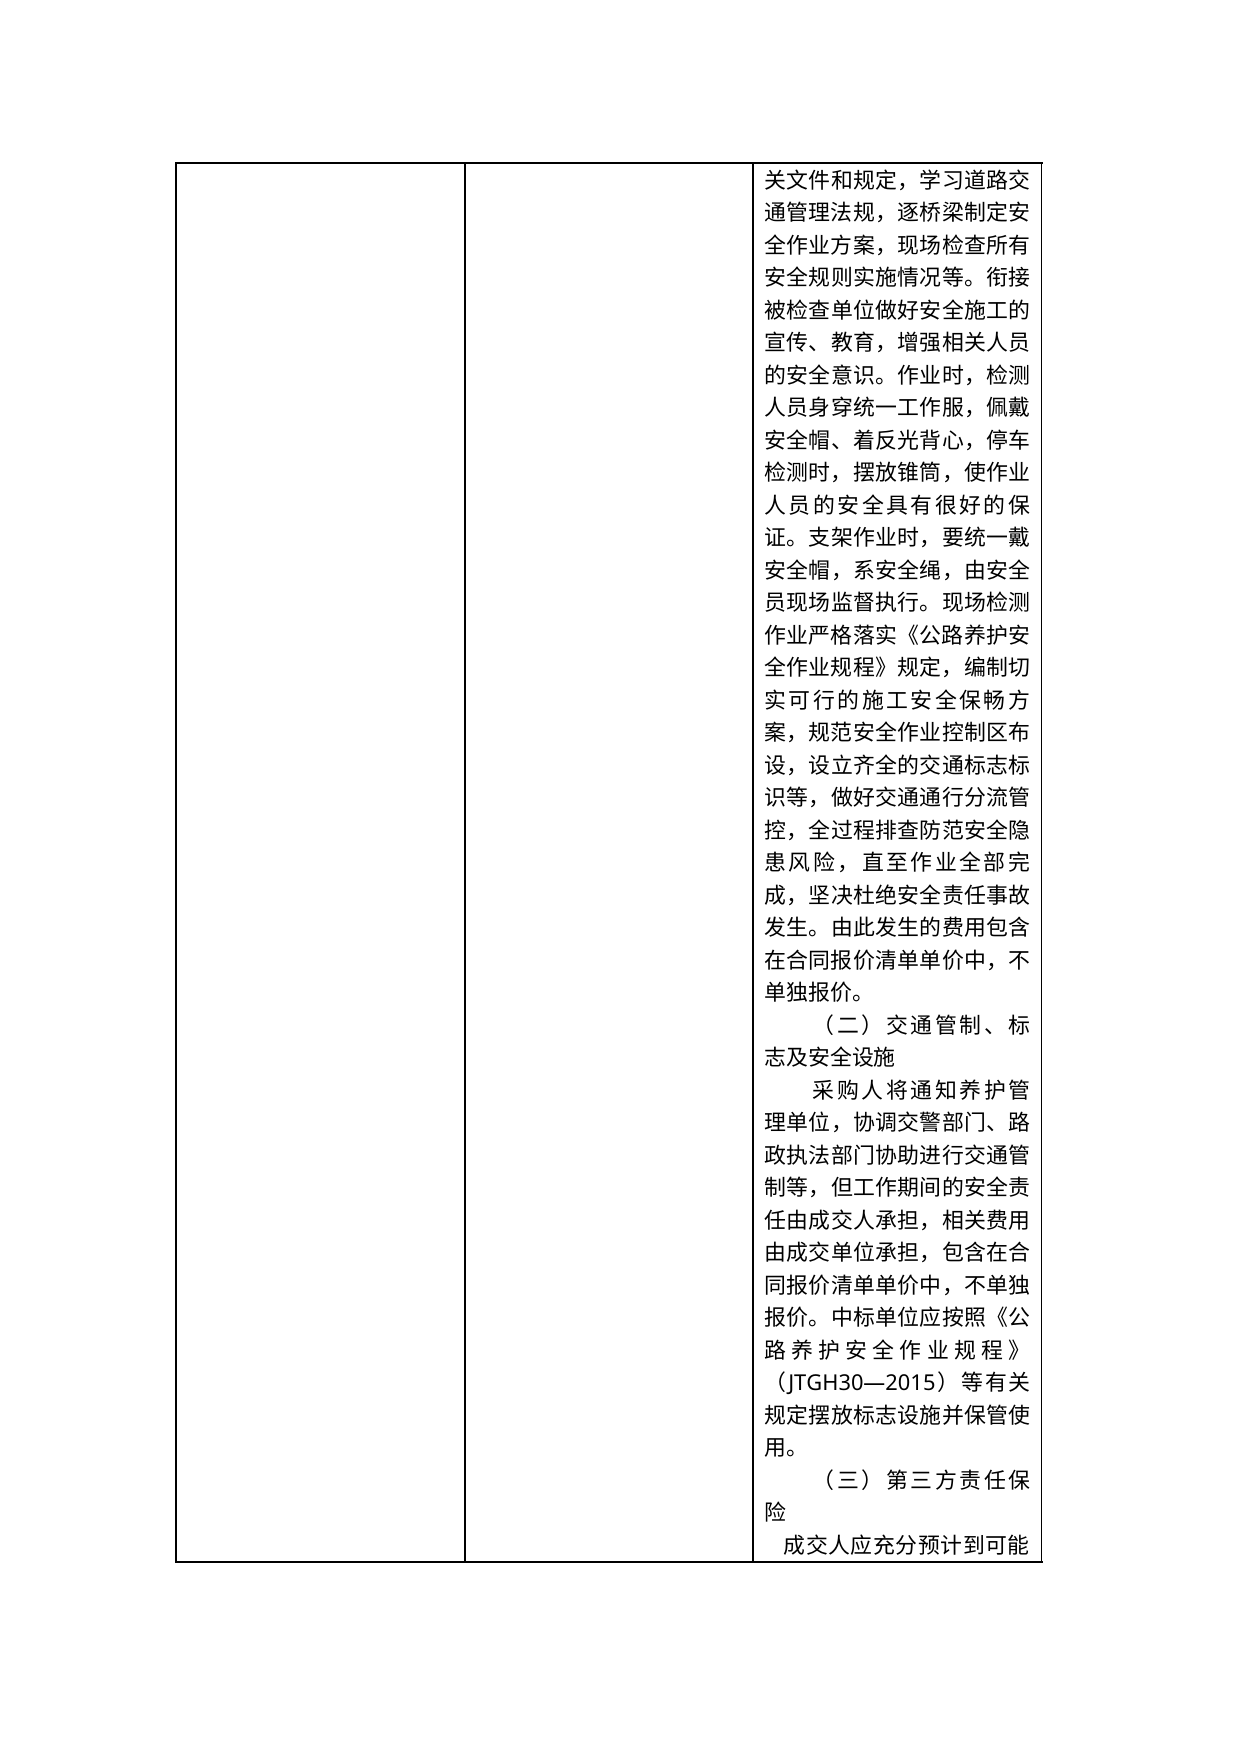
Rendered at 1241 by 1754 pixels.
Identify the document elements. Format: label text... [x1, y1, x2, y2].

table_cell [466, 164, 752, 1561]
table_cell 2 [177, 164, 464, 1561]
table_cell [754, 164, 1041, 1561]
